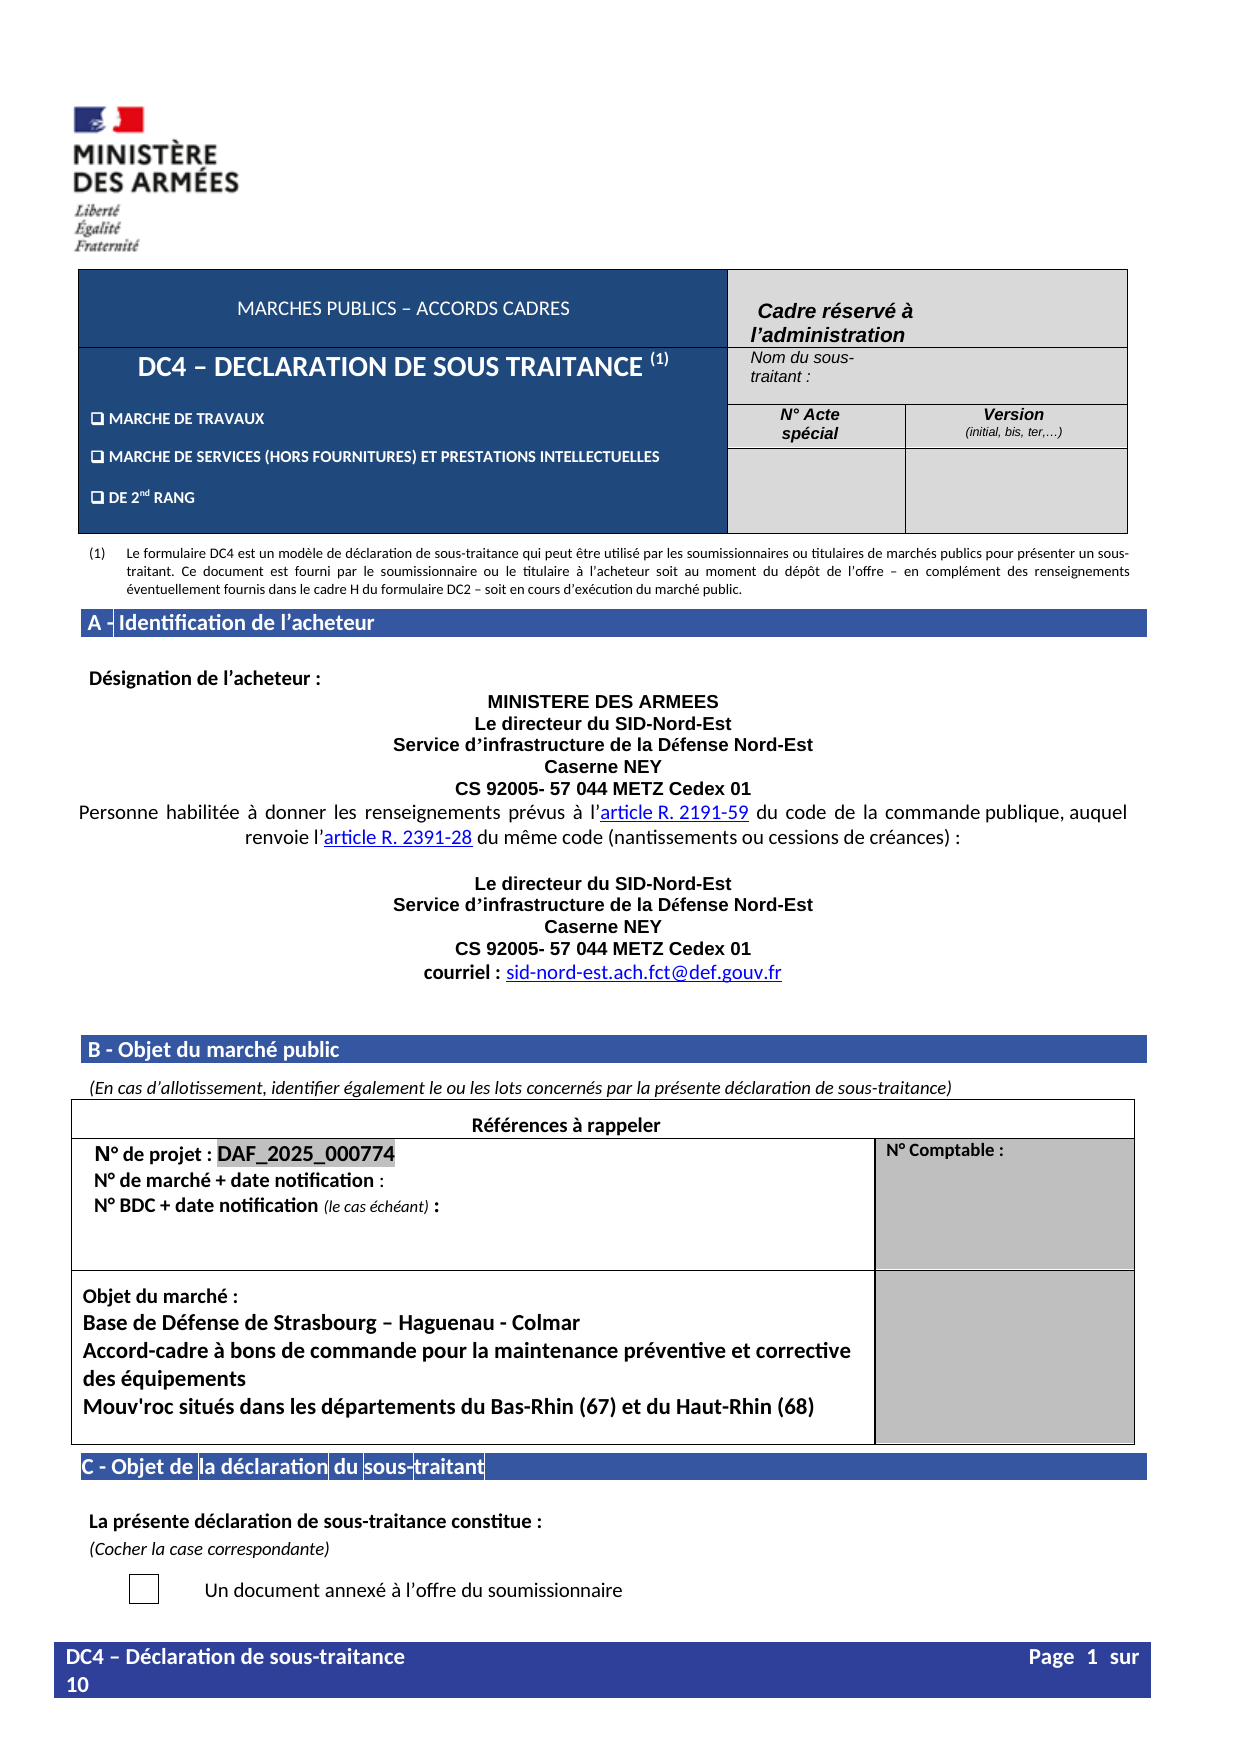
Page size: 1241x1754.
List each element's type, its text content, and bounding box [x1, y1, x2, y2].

table_header [728, 270, 1127, 347]
picture [54, 88, 257, 269]
table_cell [728, 348, 1127, 404]
table_cell [728, 405, 905, 447]
table_header MARCHES PUBLICS – ACCORDS CADRES [79, 270, 727, 347]
table_header Références à rappeler [72, 1100, 1134, 1138]
text Désignation de l’acheteur : [89, 662, 1152, 691]
text La présente déclaration de sous-traitance constitue : [89, 1506, 1152, 1535]
text Le directeur du SID-Nord-Est [54, 712, 1152, 734]
text (En cas d’allotissement, identifier également le ou les lots concernés par la présente déclaration de sous-traitance) [89, 1076, 1078, 1099]
table_cell [876, 1271, 1134, 1443]
text Un document annexé à l’offre du soumissionnaire [128, 1573, 1152, 1604]
text MINISTERE DES ARMEES [54, 691, 1152, 712]
list Le formulaire DC4 est un modèle de déclaration de sous-traitance qui peut être utilisé par les soumissionnaires ou titulaires de marchés publics pour présenter un sous-traitant. Ce document est fourni par le soumissionnaire ou le titulaire à l’acheteur soit au moment du dépôt de l’offre – en complément des renseignements éventuellement fournis dans le cadre H du formulaire DC2 – soit en cours d’exécution du marché public. [89, 544, 1132, 598]
text CS 92005- 57 044 METZ Cedex 01 [54, 777, 1152, 799]
subtitle C - Objet de la déclaration du sous-traitant [81, 1452, 1152, 1480]
text (Cocher la case correspondante) [89, 1535, 1152, 1561]
table_cell DC4 – DECLARATION DE SOUS TRAITANCE (1) MARCHE DE TRAVAUX MARCHE DE SERVICES (HORS FOURNITURES) ET PRESTATIONS INTELLECTUELLES DE 2nd RANG [79, 348, 727, 533]
text CS 92005- 57 044 METZ Cedex 01 [54, 937, 1152, 959]
text Service d’infrastructure de la Défense Nord-Est [54, 894, 1152, 916]
table_cell N° Comptable : [876, 1139, 1134, 1269]
table_cell Objet du marché : Base de Défense de Strasbourg – Haguenau - Colmar Accord-cadre à bons de commande pour la maintenance préventive et corrective des équipements Mouv'roc situés dans les départements du Bas-Rhin (67) et du Haut-Rhin (68) [72, 1271, 874, 1443]
text Personne habilitée à donner les renseignements prévus à l’article R. 2191-59 du code de la commande publique, auquel renvoie l’article R. 2391-28 du même code (nantissements ou cessions de créances) : [54, 799, 1152, 850]
text Caserne NEY [54, 916, 1152, 937]
table_cell [906, 405, 1127, 447]
text Le directeur du SID-Nord-Est [54, 873, 1152, 894]
table_cell [906, 449, 1127, 533]
table_cell [72, 1139, 874, 1269]
subtitle A - Identification de l’acheteur [81, 608, 1152, 637]
text Caserne NEY [54, 756, 1152, 777]
table_cell [728, 449, 905, 533]
text courriel : sid-nord-est.ach.fct@def.gouv.fr [54, 959, 1152, 984]
text Service d’infrastructure de la Défense Nord-Est [54, 734, 1152, 756]
